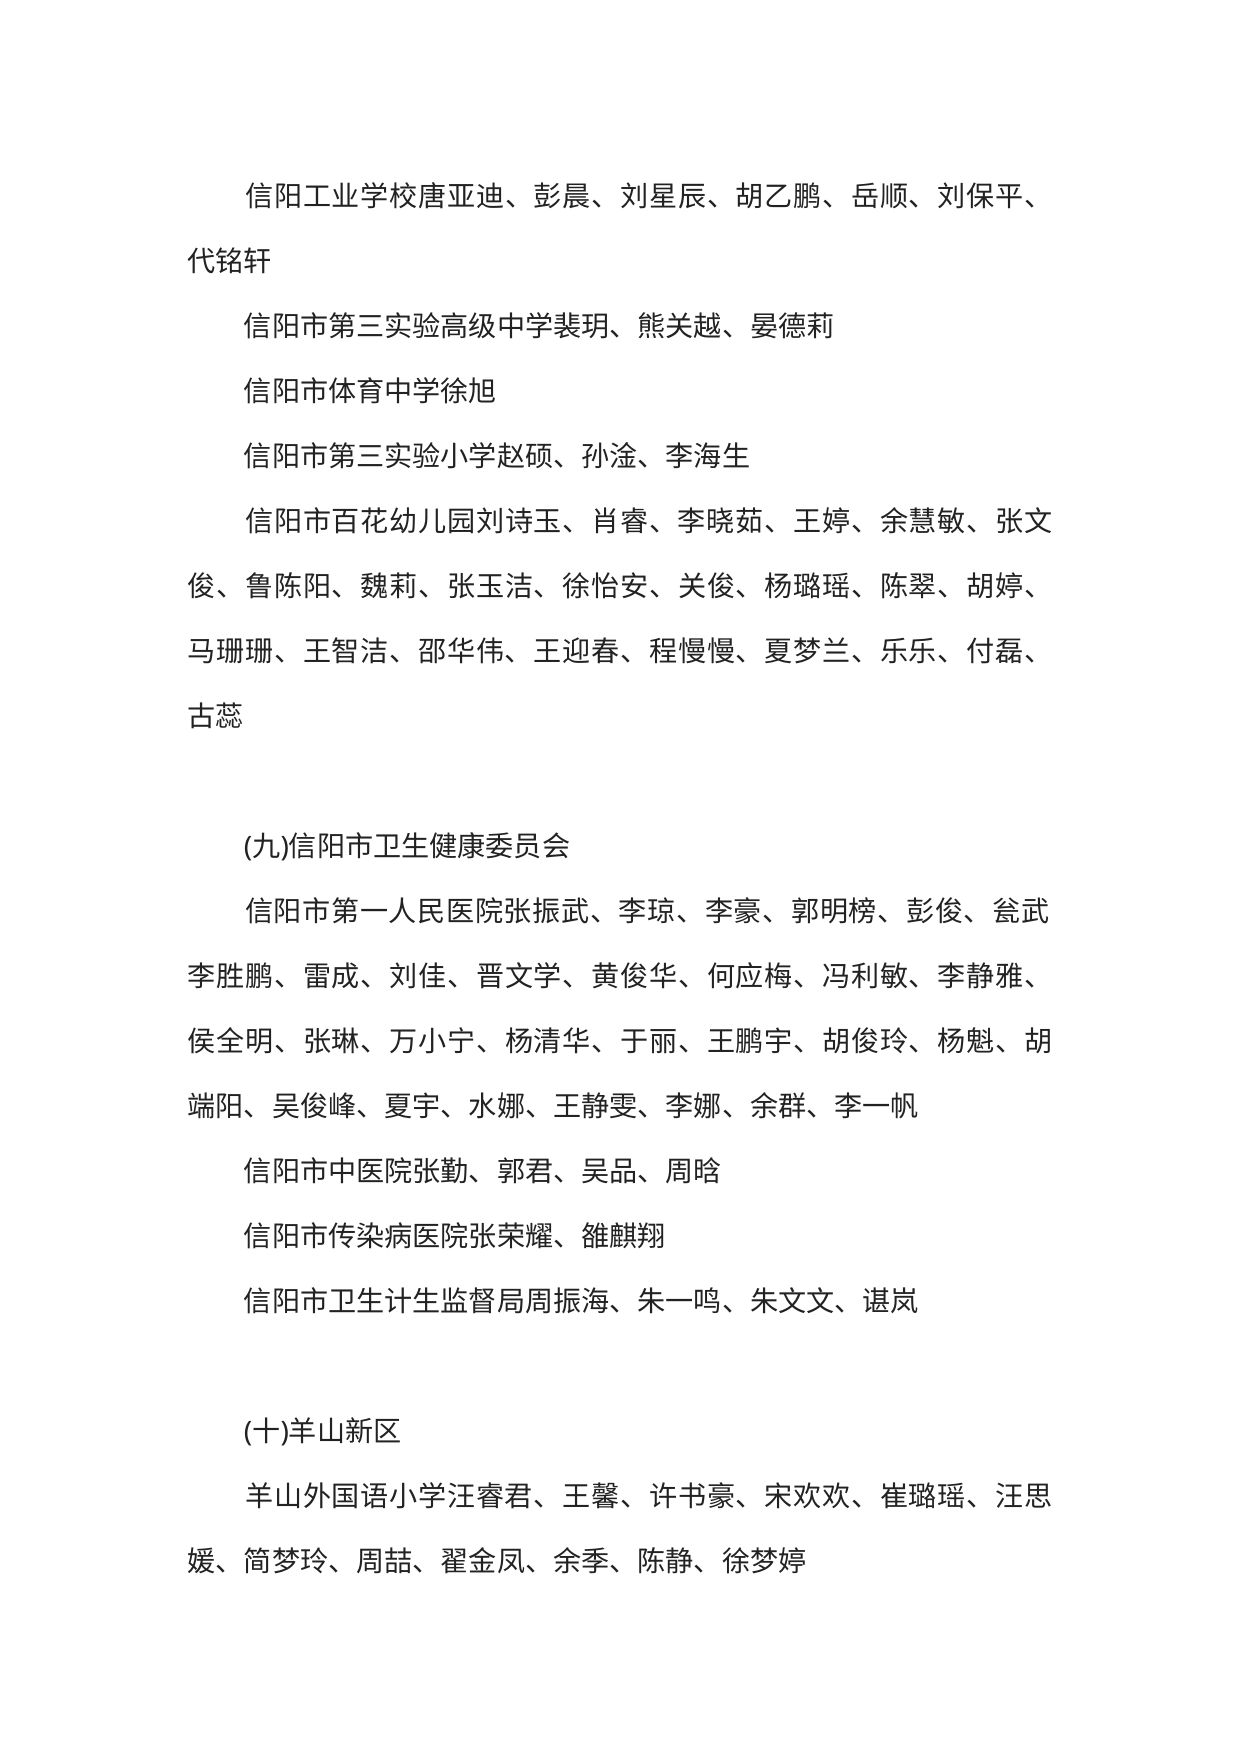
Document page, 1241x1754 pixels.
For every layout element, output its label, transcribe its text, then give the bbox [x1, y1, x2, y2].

text 信阳市第三实验高级中学裴玥、熊关越、晏德莉 [187, 292, 1053, 357]
text 信阳市第三实验小学赵硕、孙淦、李海生 [187, 422, 1053, 487]
text 信阳市体育中学徐旭 [187, 357, 1053, 422]
text 信阳市第一人民医院张振武、李琼、李豪、郭明榜、彭俊、瓮武、李胜鹏、雷成、刘佳、晋文学、黄俊华、何应梅、冯利敏、李静雅、侯全明、张琳、万小宁、杨清华、于丽、王鹏宇、胡俊玲、杨魁、胡端阳、吴俊峰、夏宇、水娜、王静雯、李娜、余群、李一帆 [187, 877, 1053, 1137]
text (九)信阳市卫生健康委员会 [187, 812, 1053, 877]
text 信阳市传染病医院张荣耀、雒麒翔 [187, 1202, 1053, 1267]
text 信阳市卫生计生监督局周振海、朱一鸣、朱文文、谌岚 [187, 1267, 1053, 1397]
text (十)羊山新区 [187, 1397, 1053, 1462]
text 信阳市中医院张勤、郭君、吴品、周晗 [187, 1137, 1053, 1202]
text 信阳市百花幼儿园刘诗玉、肖睿、李晓茹、王婷、余慧敏、张文俊、鲁陈阳、魏莉、张玉洁、徐怡安、关俊、杨璐瑶、陈翠、胡婷、马珊珊、王智洁、邵华伟、王迎春、程慢慢、夏梦兰、乐乐、付磊、古蕊 [187, 487, 1053, 812]
text 羊山外国语小学汪睿君、王馨、许书豪、宋欢欢、崔璐瑶、汪思媛、简梦玲、周喆、翟金凤、余季、陈静、徐梦婷 [187, 1462, 1053, 1592]
text 信阳工业学校唐亚迪、彭晨、刘星辰、胡乙鹏、岳顺、刘保平、代铭轩 [187, 162, 1053, 292]
